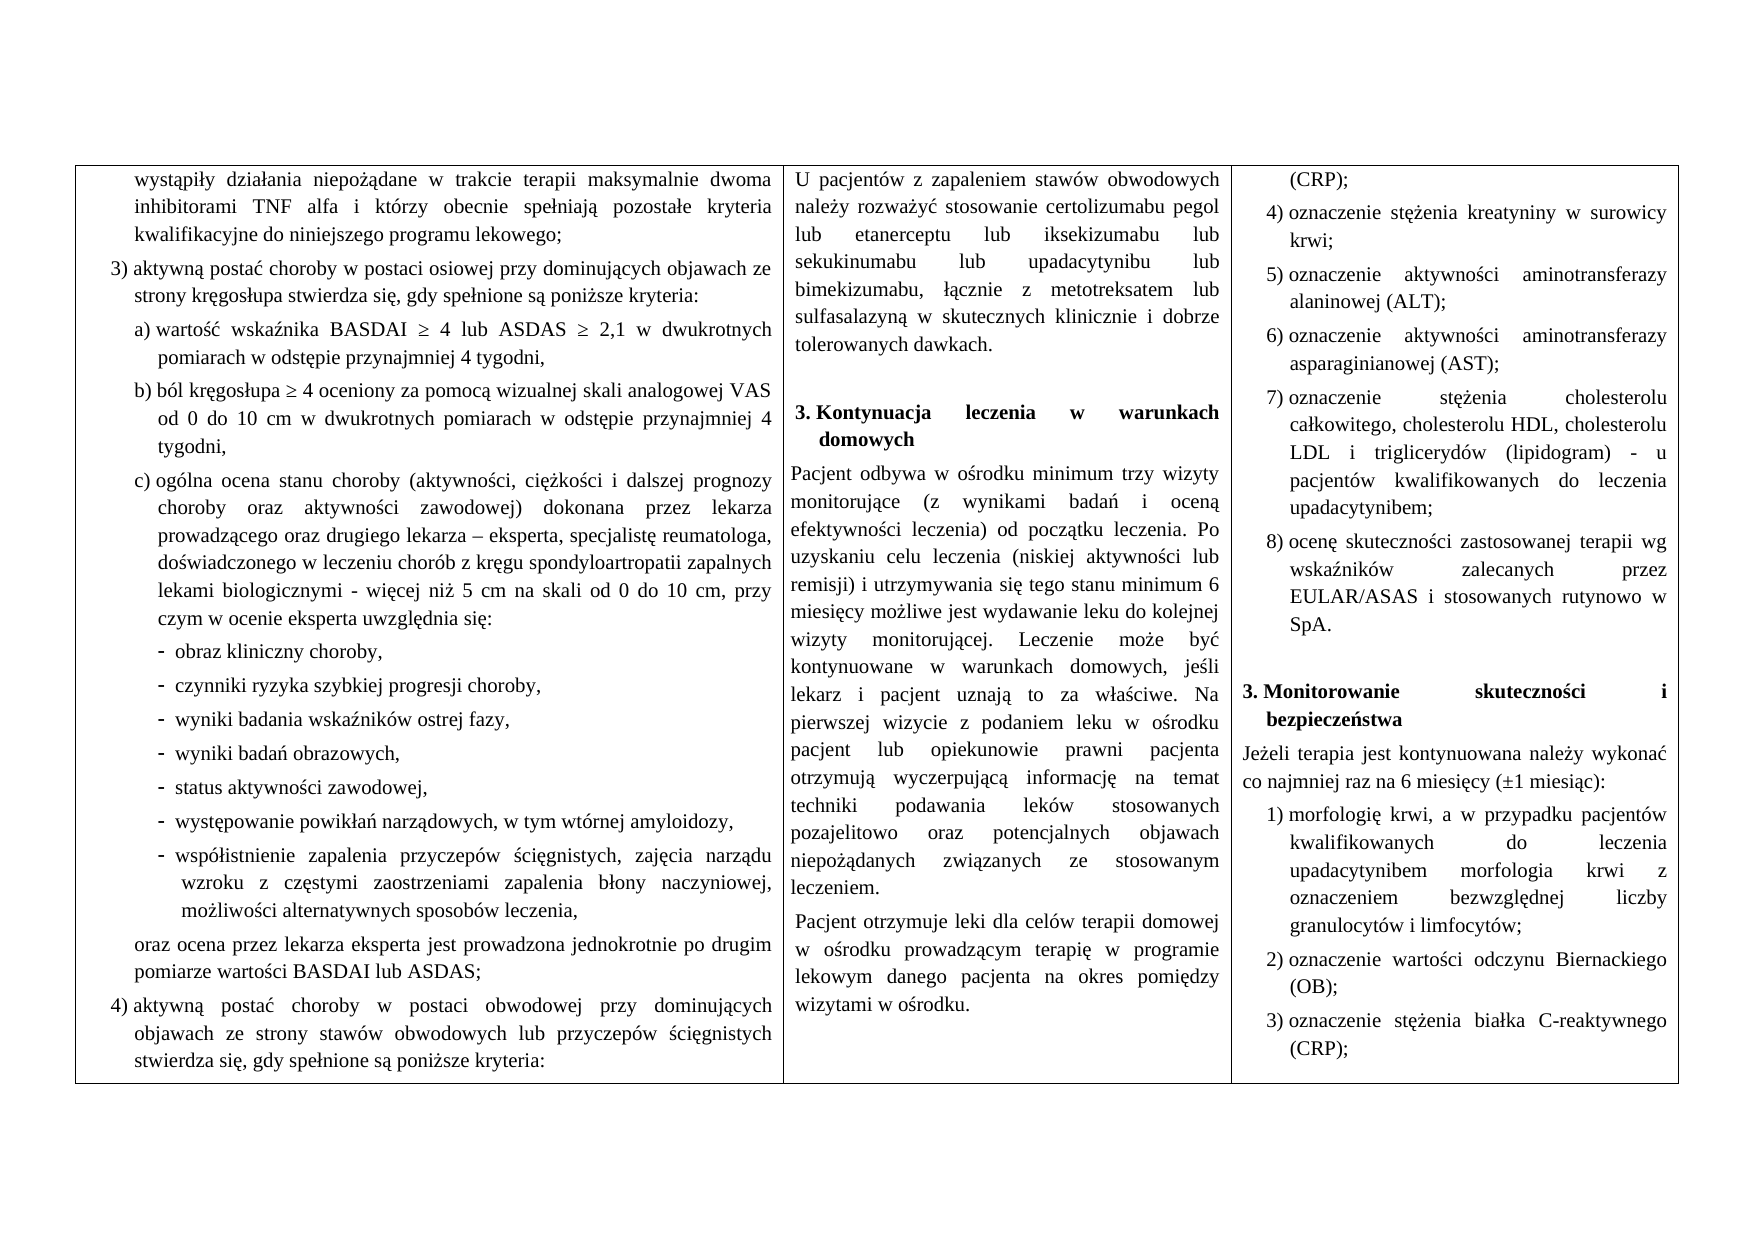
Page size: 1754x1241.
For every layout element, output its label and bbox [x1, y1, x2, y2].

table_cell [76, 166, 783, 1083]
table_cell [1232, 166, 1678, 1083]
table_cell [784, 166, 1231, 1083]
